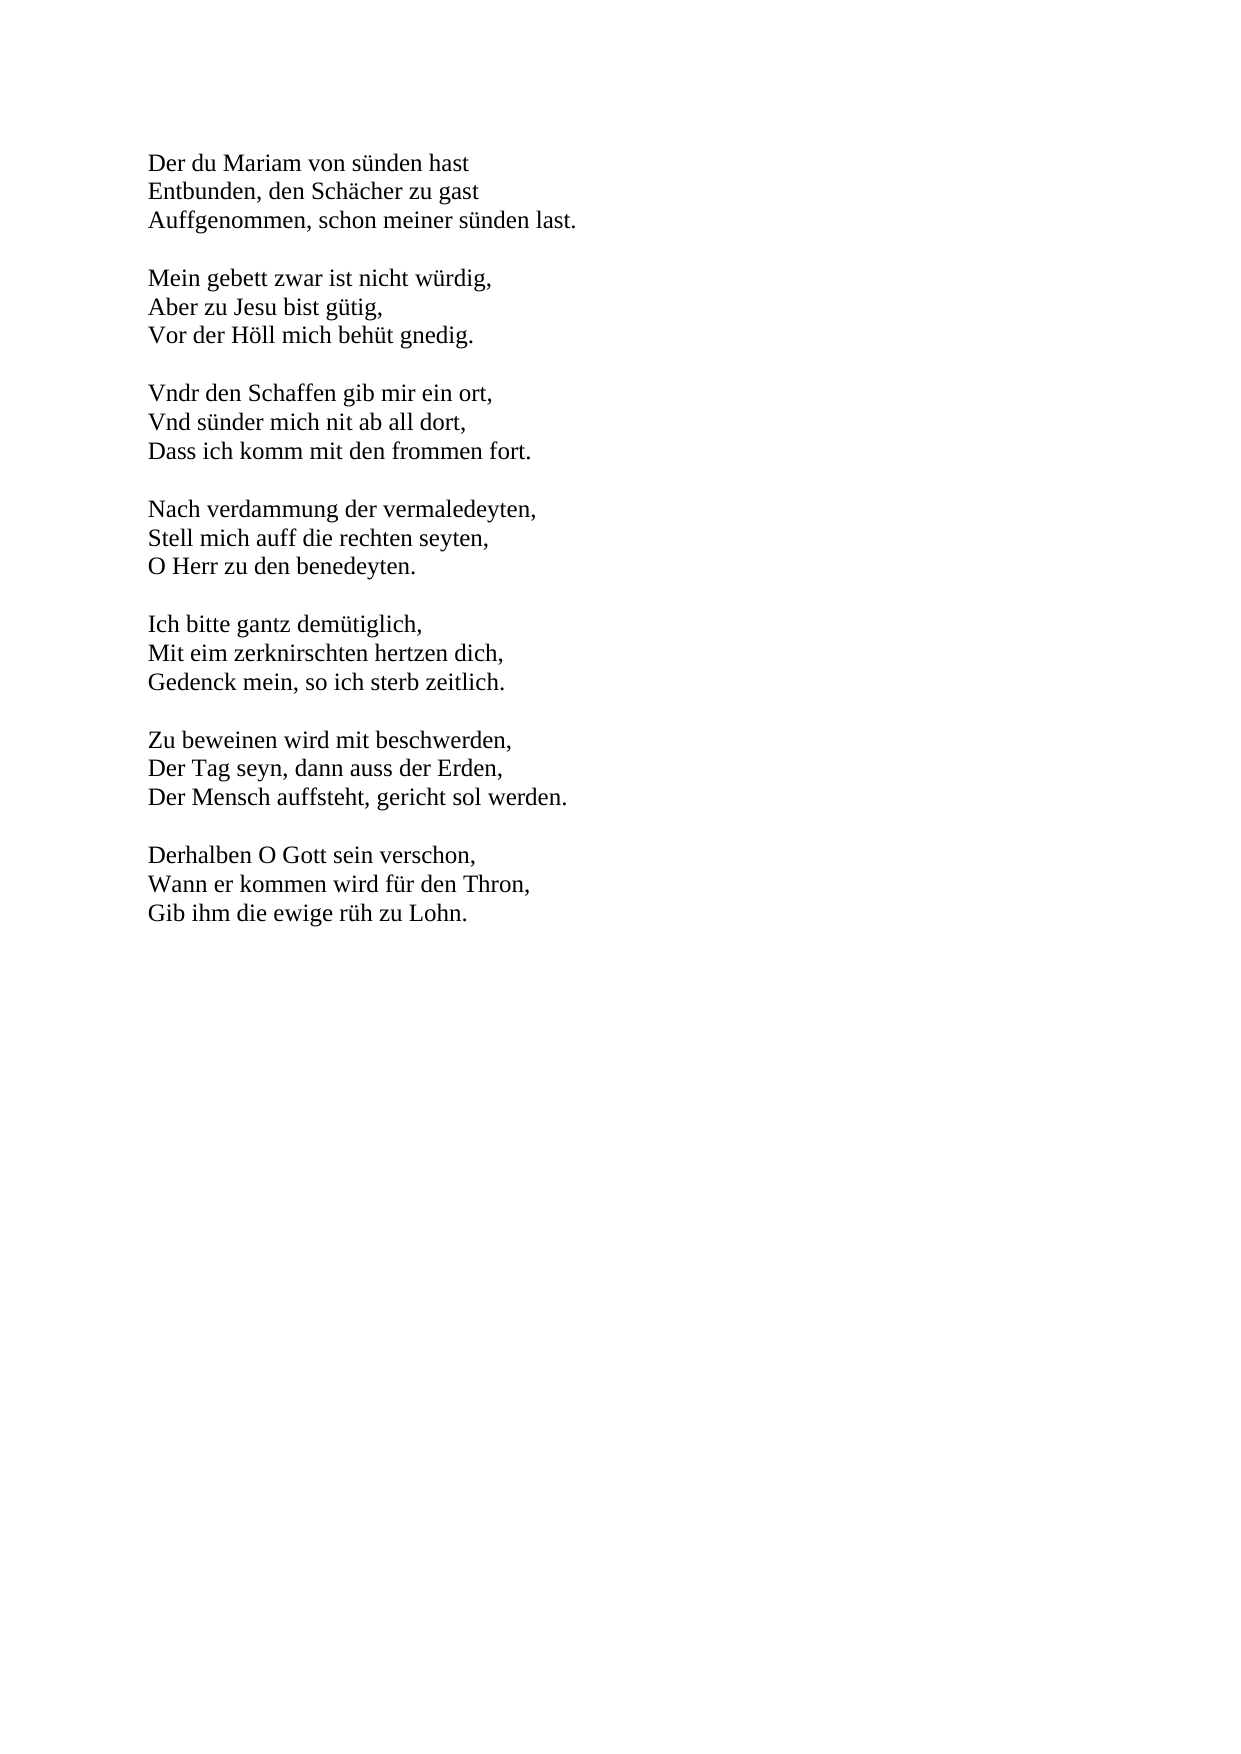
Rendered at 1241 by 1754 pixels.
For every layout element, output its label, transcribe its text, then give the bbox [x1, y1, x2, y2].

text Derhalben O Gott sein verschon, Wann er kommen wird für den Thron, Gib ihm die ewige rüh zu Lohn. [148, 840, 1093, 926]
text Vndr den Schaffen gib mir ein ort, Vnd sünder mich nit ab all dort, Dass ich komm mit den frommen fort. [148, 378, 1093, 465]
text Der du Mariam von sünden hast Entbunden, den Schächer zu gast Auffgenommen, schon meiner sünden last. [148, 148, 1093, 234]
text Nach verdammung der vermaledeyten, Stell mich auff die rechten seyten, O Herr zu den benedeyten. [148, 494, 1093, 580]
text Zu beweinen wird mit beschwerden, Der Tag seyn, dann auss der Erden, Der Mensch auffsteht, gericht sol werden. [148, 725, 1093, 811]
text Ich bitte gantz demütiglich, Mit eim zerknirschten hertzen dich, Gedenck mein, so ich sterb zeitlich. [148, 609, 1093, 696]
text Mein gebett zwar ist nicht würdig, Aber zu Jesu bist gütig, Vor der Höll mich behüt gnedig. [148, 263, 1093, 349]
